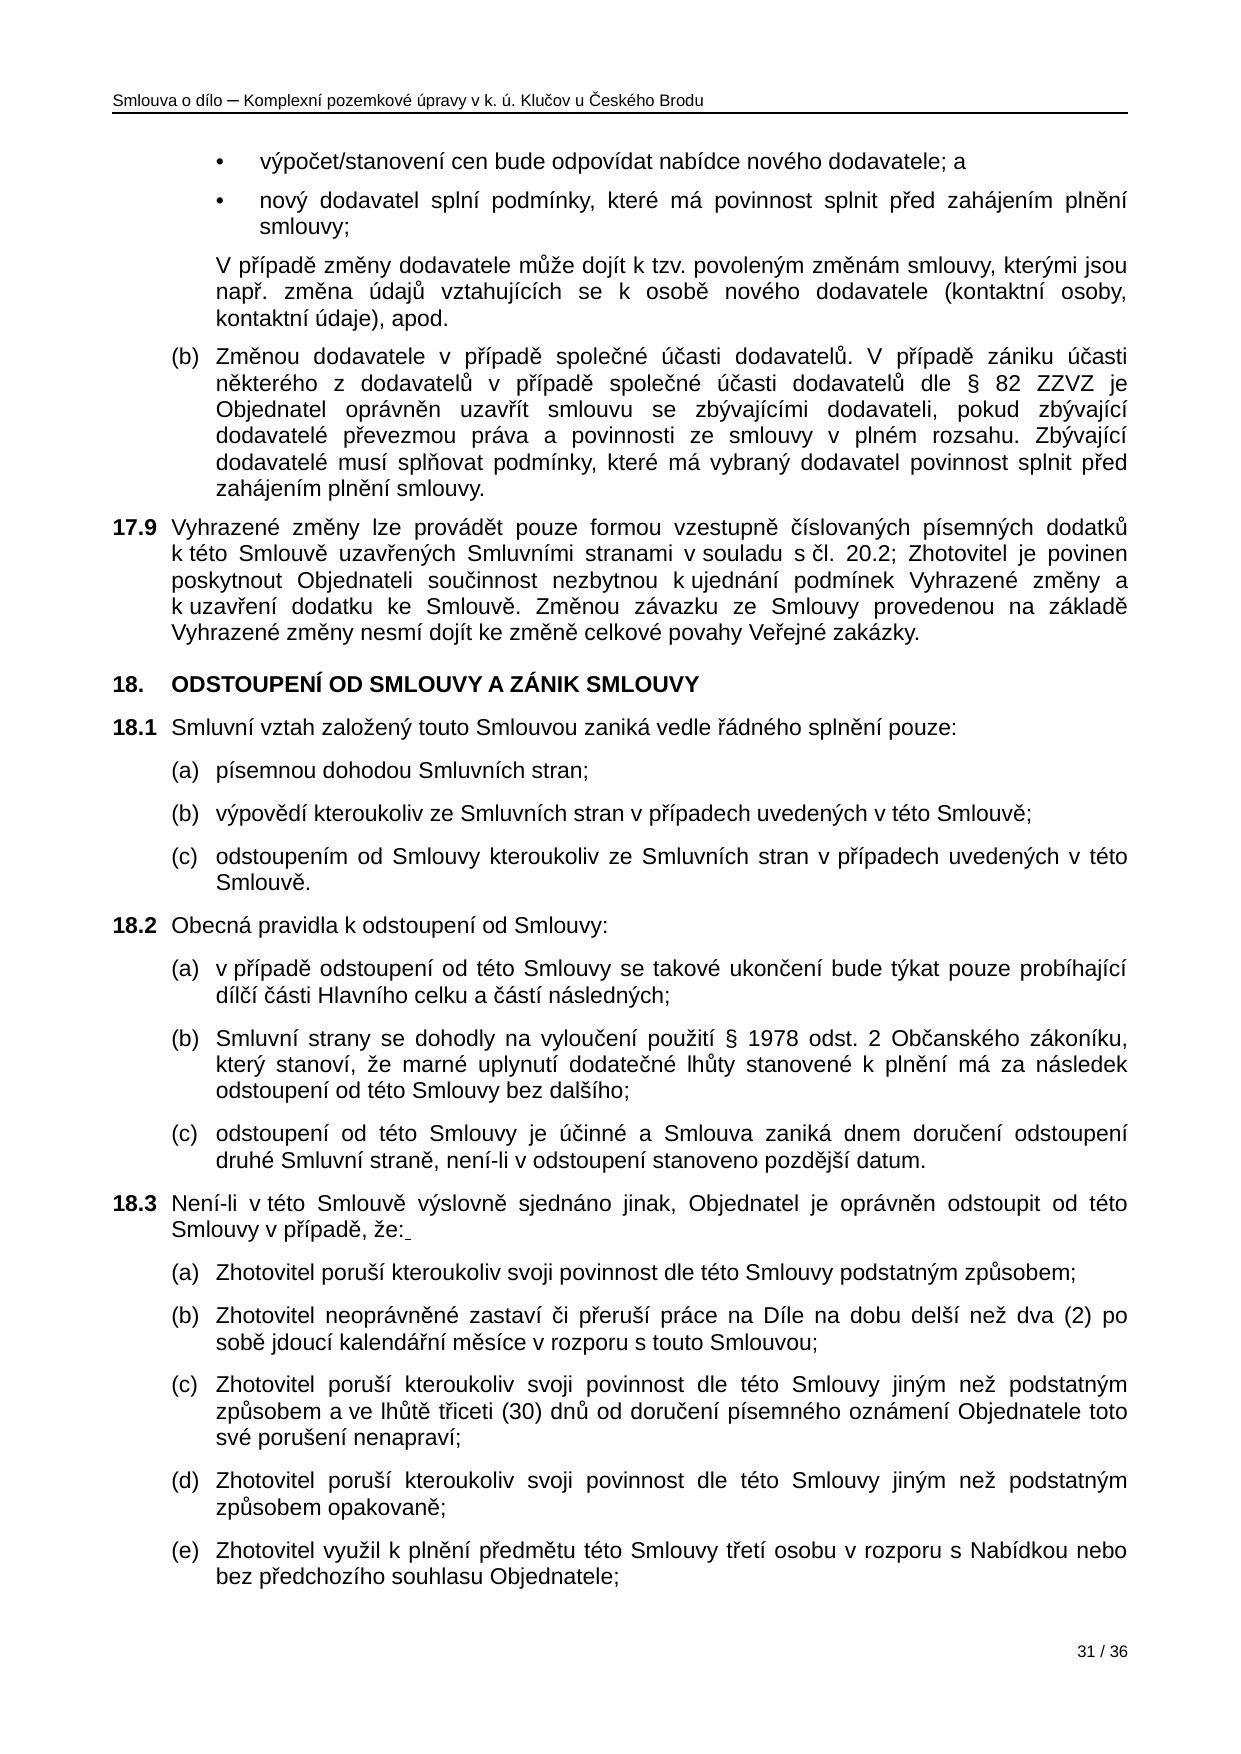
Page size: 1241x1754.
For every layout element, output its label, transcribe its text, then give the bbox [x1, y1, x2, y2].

text Smluvní vztah založený touto Smlouvou zaniká vedle řádného splnění pouze: [112, 714, 1128, 740]
list Zhotovitel poruší kteroukoliv svoji povinnost dle této Smlouvy podstatným způsobem; [171, 1259, 1128, 1285]
text odstoupení od této Smlouvy je účinné a Smlouva zaniká dnem doručení odstoupení druhé Smluvní straně, není-li v odstoupení stanoveno pozdější datum. [171, 1120, 1128, 1173]
text Zhotovitel poruší kteroukoliv svoji povinnost dle této Smlouvy jiným než podstatným způsobem a ve lhůtě třiceti (30) dnů od doručení písemného oznámení Objednatele toto své porušení nenapraví; [171, 1371, 1128, 1451]
text Zhotovitel poruší kteroukoliv svoji povinnost dle této Smlouvy jiným než podstatným způsobem opakovaně; [171, 1467, 1128, 1520]
text • výpočet/stanovení cen bude odpovídat nabídce nového dodavatele; a [216, 148, 1128, 174]
text • nový dodavatel splní podmínky, které má povinnost splnit před zahájením plnění smlouvy; [216, 187, 1128, 239]
text V případě změny dodavatele může dojít k tzv. povoleným změnám smlouvy, kterými jsou např. změna údajů vztahujících se k osobě nového dodavatele (kontaktní osoby, kontaktní údaje), apod. [216, 252, 1128, 331]
text Zhotovitel využil k plnění předmětu této Smlouvy třetí osobu v rozporu s Nabídkou nebo bez předchozího souhlasu Objednatele; [171, 1537, 1128, 1589]
list Změnou dodavatele v případě společné účasti dodavatelů. V případě zániku účasti některého z dodavatelů v případě společné účasti dodavatelů dle § 82 ZZVZ je Objednatel oprávněn uzavřít smlouvu se zbývajícími dodavateli, pokud zbývající dodavatelé převezmou práva a povinnosti ze smlouvy v plném rozsahu. Zbývající dodavatelé musí splňovat podmínky, které má vybraný dodavatel povinnost splnit před zahájením plnění smlouvy. [171, 343, 1128, 501]
text Obecná pravidla k odstoupení od Smlouvy: [112, 912, 1128, 938]
list Zhotovitel neoprávněné zastaví či přeruší práce na Díle na dobu delší než dva (2) po sobě jdoucí kalendářní měsíce v rozporu s touto Smlouvou; [171, 1302, 1128, 1355]
text výpovědí kteroukoliv ze Smluvních stran v případech uvedených v této Smlouvě; [171, 800, 1128, 826]
text odstoupením od Smlouvy kteroukoliv ze Smluvních stran v případech uvedených v této Smlouvě. [171, 843, 1128, 896]
text Vyhrazené změny lze provádět pouze formou vzestupně číslovaných písemných dodatků k této Smlouvě uzavřených Smluvními stranami v souladu s čl. 20.2; Zhotovitel je povinen poskytnout Objednateli součinnost nezbytnou k ujednání podmínek Vyhrazené změny a k uzavření dodatku ke Smlouvě. Změnou závazku ze Smlouvy provedenou na základě Vyhrazené změny nesmí dojít ke změně celkové povahy Veřejné zakázky. [112, 514, 1128, 646]
list písemnou dohodou Smluvních stran; [171, 757, 1128, 783]
text Není-li v této Smlouvě výslovně sjednáno jinak, Objednatel je oprávněn odstoupit od této Smlouvy v případě, že: [112, 1190, 1128, 1242]
text ODSTOUPENÍ OD SMLOUVY a zánik smlouvy [112, 671, 1128, 697]
text Smluvní strany se dohodly na vyloučení použití § 1978 odst. 2 Občanského zákoníku, který stanoví, že marné uplynutí dodatečné lhůty stanovené k plnění má za následek odstoupení od této Smlouvy bez dalšího; [171, 1024, 1128, 1104]
list v případě odstoupení od této Smlouvy se takové ukončení bude týkat pouze probíhající dílčí části Hlavního celku a částí následných; [171, 955, 1128, 1008]
